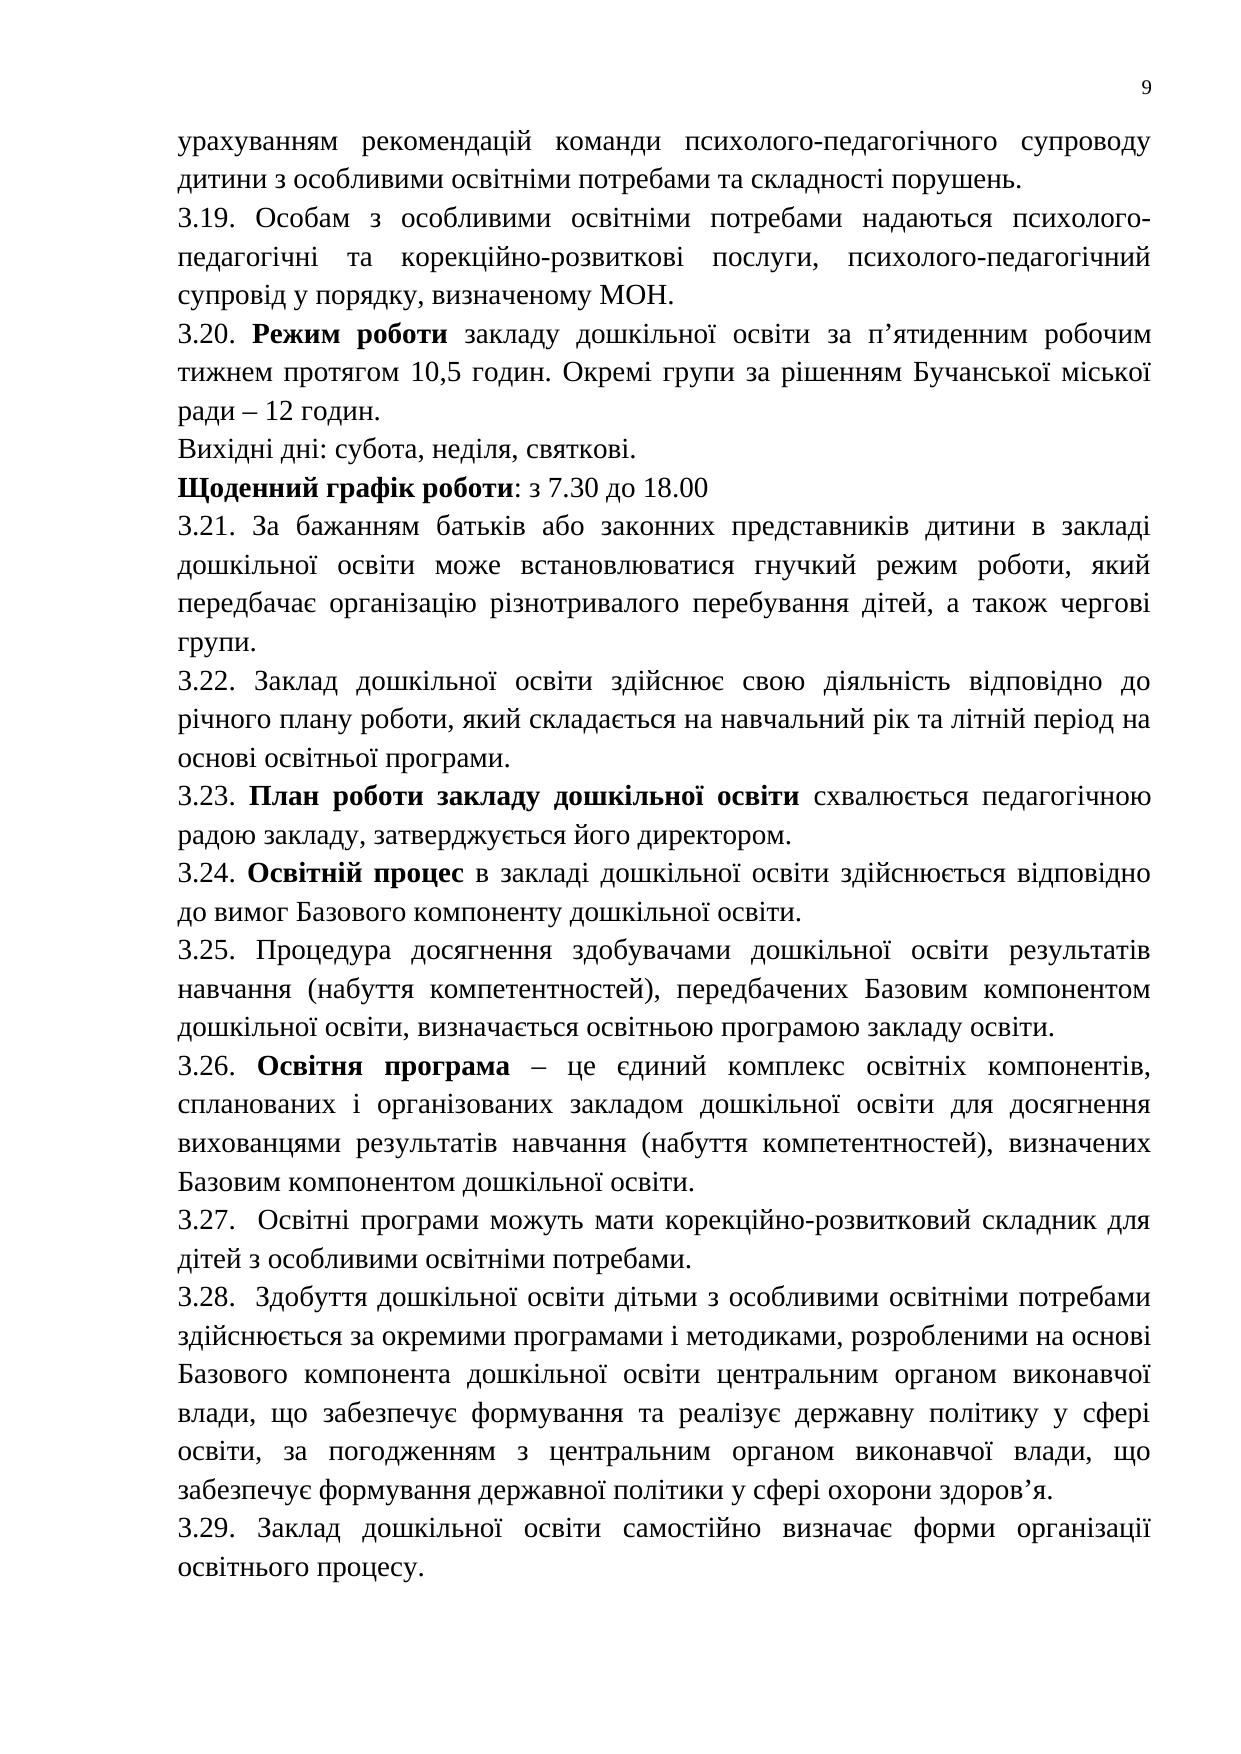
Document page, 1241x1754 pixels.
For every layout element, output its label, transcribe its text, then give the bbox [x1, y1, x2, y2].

text 3.24. Освітній процес в закладі дошкільної освіти здійснюється відповідно до вимог Базового компоненту дошкільної освіти. [177, 855, 1152, 927]
text 3.19. Особам з особливими освітніми потребами надаються психолого-педагогічні та корекційно-розвиткові послуги, психолого-педагогічний супровід у порядку, визначеному МОН. [177, 200, 1152, 311]
text 3.27. Освітні програми можуть мати корекційно-розвитковий складник для дітей з особливими освітніми потребами. [177, 1202, 1152, 1274]
text Щоденний графік роботи: з 7.30 до 18.00 [177, 470, 1152, 503]
text 3.20. Режим роботи закладу дошкільної освіти за п’ятиденним робочим тижнем протягом 10,5 годин. Окремі групи за рішенням Бучанської міської ради – 12 годин. [177, 316, 1152, 426]
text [177, 123, 1152, 195]
text 3.26. Освітня програма – це єдиний комплекс освітніх компонентів, спланованих і організованих закладом дошкільної освіти для досягнення вихованцями результатів навчання (набуття компетентностей), визначених Базовим компонентом дошкільної освіти. [177, 1048, 1152, 1197]
text 3.23. План роботи закладу дошкільної освіти схвалюється педагогічною радою закладу, затверджується його директором. [177, 778, 1152, 850]
text Вихідні дні: субота, неділя, святкові. [177, 431, 1152, 465]
text 3.21. За бажанням батьків або законних представників дитини в закладі дошкільної освіти може встановлюватися гнучкий режим роботи, який передбачає організацію різнотривалого перебування дітей, а також чергові групи. [177, 508, 1152, 658]
text 3.29. Заклад дошкільної освіти самостійно визначає форми організації освітнього процесу. [177, 1511, 1152, 1583]
text 3.22. Заклад дошкільної освіти здійснює свою діяльність відповідно до річного плану роботи, який складається на навчальний рік та літній період на основі освітньої програми. [177, 663, 1152, 773]
text 3.28. Здобуття дошкільної освіти дітьми з особливими освітніми потребами здійснюється за окремими програмами і методиками, розробленими на основі Базового компонента дошкільної освіти центральним органом виконавчої влади, що забезпечує формування та реалізує державну політику у сфері освіти, за погодженням з центральним органом виконавчої влади, що забезпечує формування державної політики у сфері охорони здоров’я. [177, 1279, 1152, 1506]
text 3.25. Процедура досягнення здобувачами дошкільної освіти результатів навчання (набуття компетентностей), передбачених Базовим компонентом дошкільної освіти, визначається освітньою програмою закладу освіти. [177, 932, 1152, 1043]
